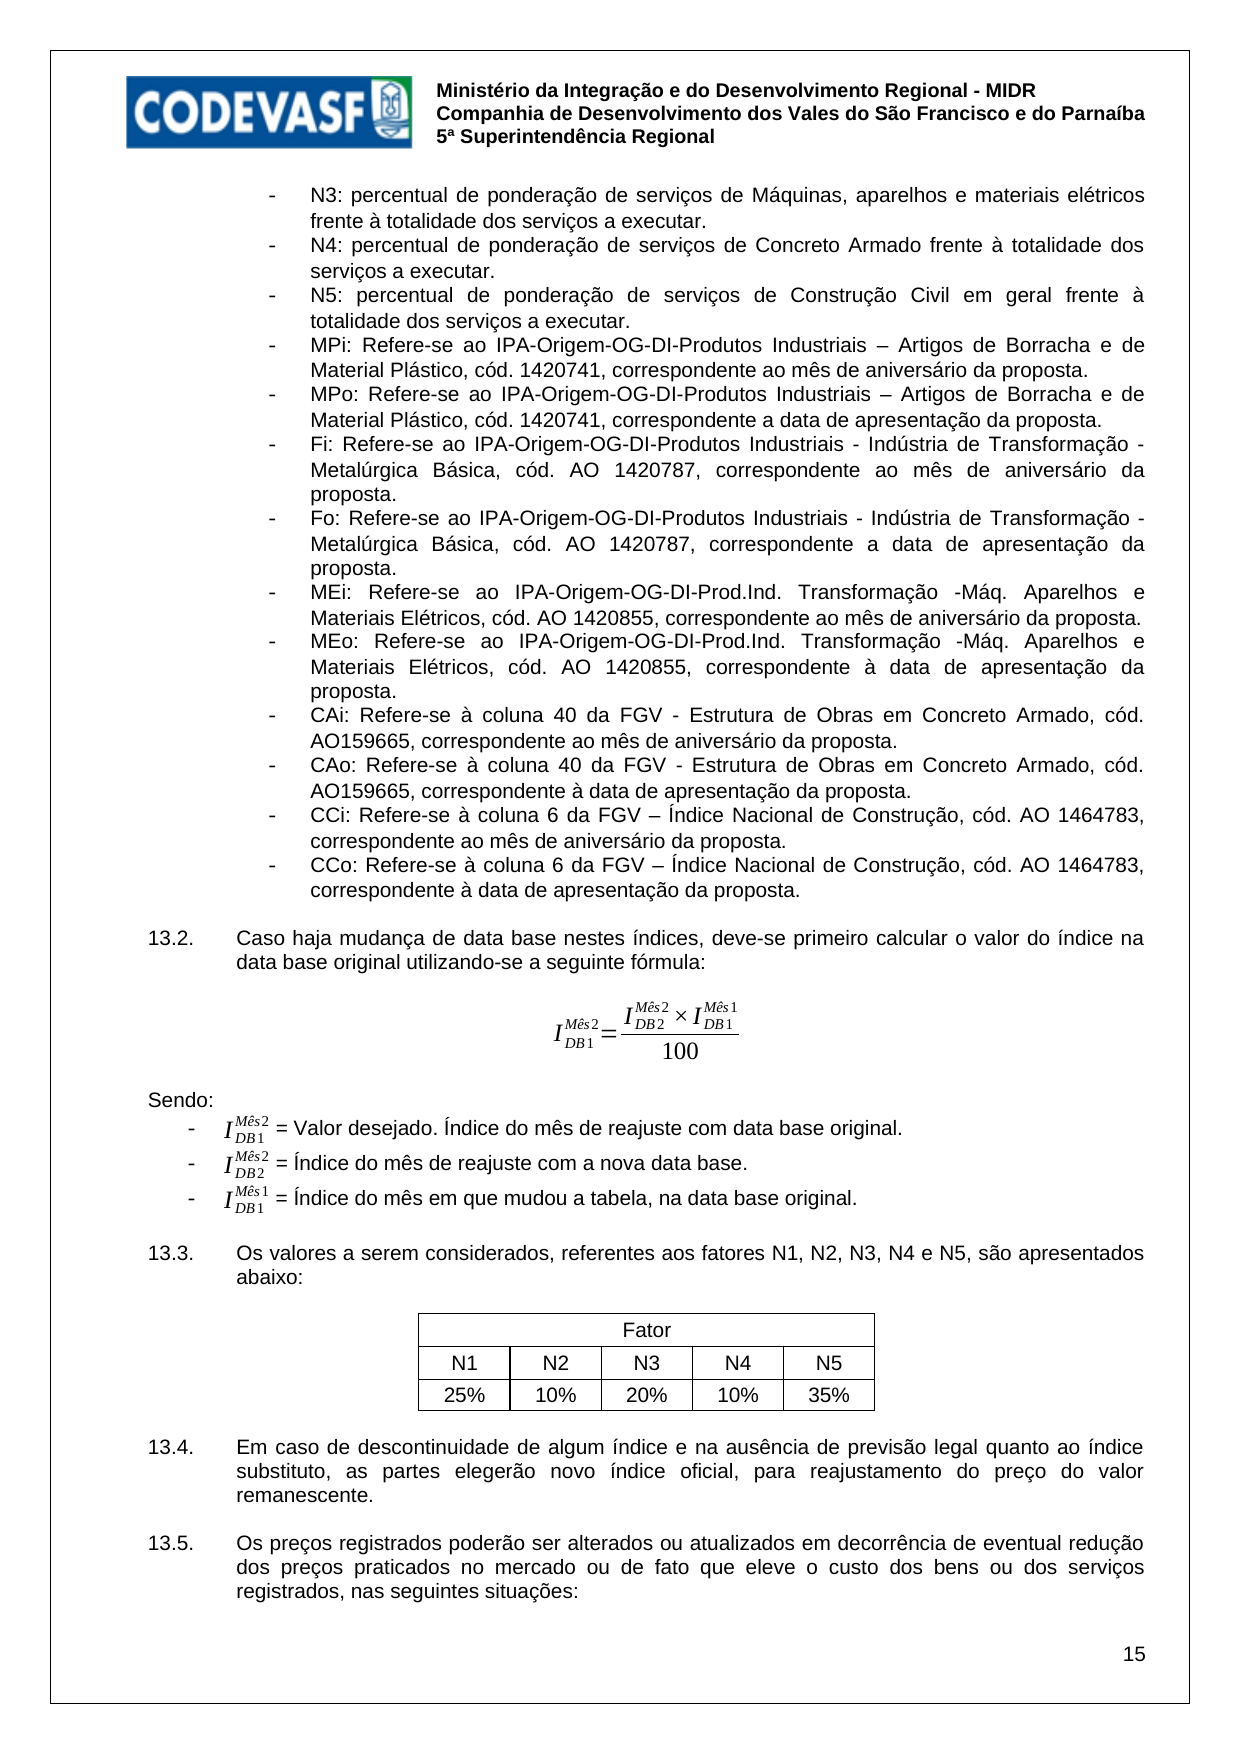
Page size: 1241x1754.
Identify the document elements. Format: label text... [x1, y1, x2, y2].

list CAo: Refere-se à coluna 40 da FGV - Estrutura de Obras em Concreto Armado, cód. AO159665, correspondente à data de apresentação da proposta. [266, 753, 1146, 803]
list MEi: Refere-se ao IPA-Origem-OG-DI-Prod.Ind. Transformação -Máq. Aparelhos e Materiais Elétricos, cód. AO 1420855, correspondente ao mês de aniversário da proposta. [266, 579, 1146, 629]
picture [126, 76, 414, 151]
list CAi: Refere-se à coluna 40 da FGV - Estrutura de Obras em Concreto Armado, cód. AO159665, correspondente ao mês de aniversário da proposta. [266, 703, 1146, 753]
list = Índice do mês de reajuste com a nova data base. [185, 1147, 1146, 1182]
list = Valor desejado. Índice do mês de reajuste com data base original. [185, 1112, 1146, 1147]
text Sendo: [148, 1088, 1146, 1112]
table_cell N1 [419, 1347, 509, 1378]
subtitle Em caso de descontinuidade de algum índice e na ausência de previsão legal quanto ao índice substituto, as partes elegerão novo índice oficial, para reajustamento do preço do valor remanescente. [148, 1435, 1146, 1507]
subtitle Os valores a serem considerados, referentes aos fatores N1, N2, N3, N4 e N5, são apresentados abaixo: [148, 1241, 1146, 1289]
table_cell N4 [693, 1347, 783, 1378]
table_cell N2 [511, 1347, 601, 1378]
table_cell N3 [602, 1347, 692, 1378]
table_header Fator [419, 1314, 874, 1346]
table_cell 10% [511, 1380, 601, 1410]
list MPo: Refere-se ao IPA-Origem-OG-DI-Produtos Industriais – Artigos de Borracha e de Material Plástico, cód. 1420741, correspondente a data de apresentação da proposta. [266, 382, 1146, 432]
table_cell 20% [602, 1380, 692, 1410]
list CCo: Refere-se à coluna 6 da FGV – Índice Nacional de Construção, cód. AO 1464783, correspondente à data de apresentação da proposta. [266, 852, 1146, 902]
subtitle Os preços registrados poderão ser alterados ou atualizados em decorrência de eventual redução dos preços praticados no mercado ou de fato que eleve o custo dos bens ou dos serviços registrados, nas seguintes situações: [148, 1531, 1146, 1602]
table_cell N5 [784, 1347, 874, 1378]
list = Índice do mês em que mudou a tabela, na data base original. [185, 1182, 1146, 1217]
list N3: percentual de ponderação de serviços de Máquinas, aparelhos e materiais elétricos frente à totalidade dos serviços a executar. [266, 183, 1146, 233]
subtitle Caso haja mudança de data base nestes índices, deve-se primeiro calcular o valor do índice na data base original utilizando-se a seguinte fórmula: [148, 926, 1146, 974]
list Fo: Refere-se ao IPA-Origem-OG-DI-Produtos Industriais - Indústria de Transformação - Metalúrgica Básica, cód. AO 1420787, correspondente a data de apresentação da proposta. [266, 506, 1146, 579]
table_cell 25% [419, 1380, 509, 1410]
list MPi: Refere-se ao IPA-Origem-OG-DI-Produtos Industriais – Artigos de Borracha e de Material Plástico, cód. 1420741, correspondente ao mês de aniversário da proposta. [266, 332, 1146, 382]
list N5: percentual de ponderação de serviços de Construção Civil em geral frente à totalidade dos serviços a executar. [266, 283, 1146, 332]
table_cell 10% [693, 1380, 783, 1410]
table_cell 35% [784, 1380, 874, 1410]
list CCi: Refere-se à coluna 6 da FGV – Índice Nacional de Construção, cód. AO 1464783, correspondente ao mês de aniversário da proposta. [266, 803, 1146, 852]
list N4: percentual de ponderação de serviços de Concreto Armado frente à totalidade dos serviços a executar. [266, 233, 1146, 283]
list Fi: Refere-se ao IPA-Origem-OG-DI-Produtos Industriais - Indústria de Transformação - Metalúrgica Básica, cód. AO 1420787, correspondente ao mês de aniversário da proposta. [266, 432, 1146, 506]
list MEo: Refere-se ao IPA-Origem-OG-DI-Prod.Ind. Transformação -Máq. Aparelhos e Materiais Elétricos, cód. AO 1420855, correspondente à data de apresentação da proposta. [266, 629, 1146, 703]
